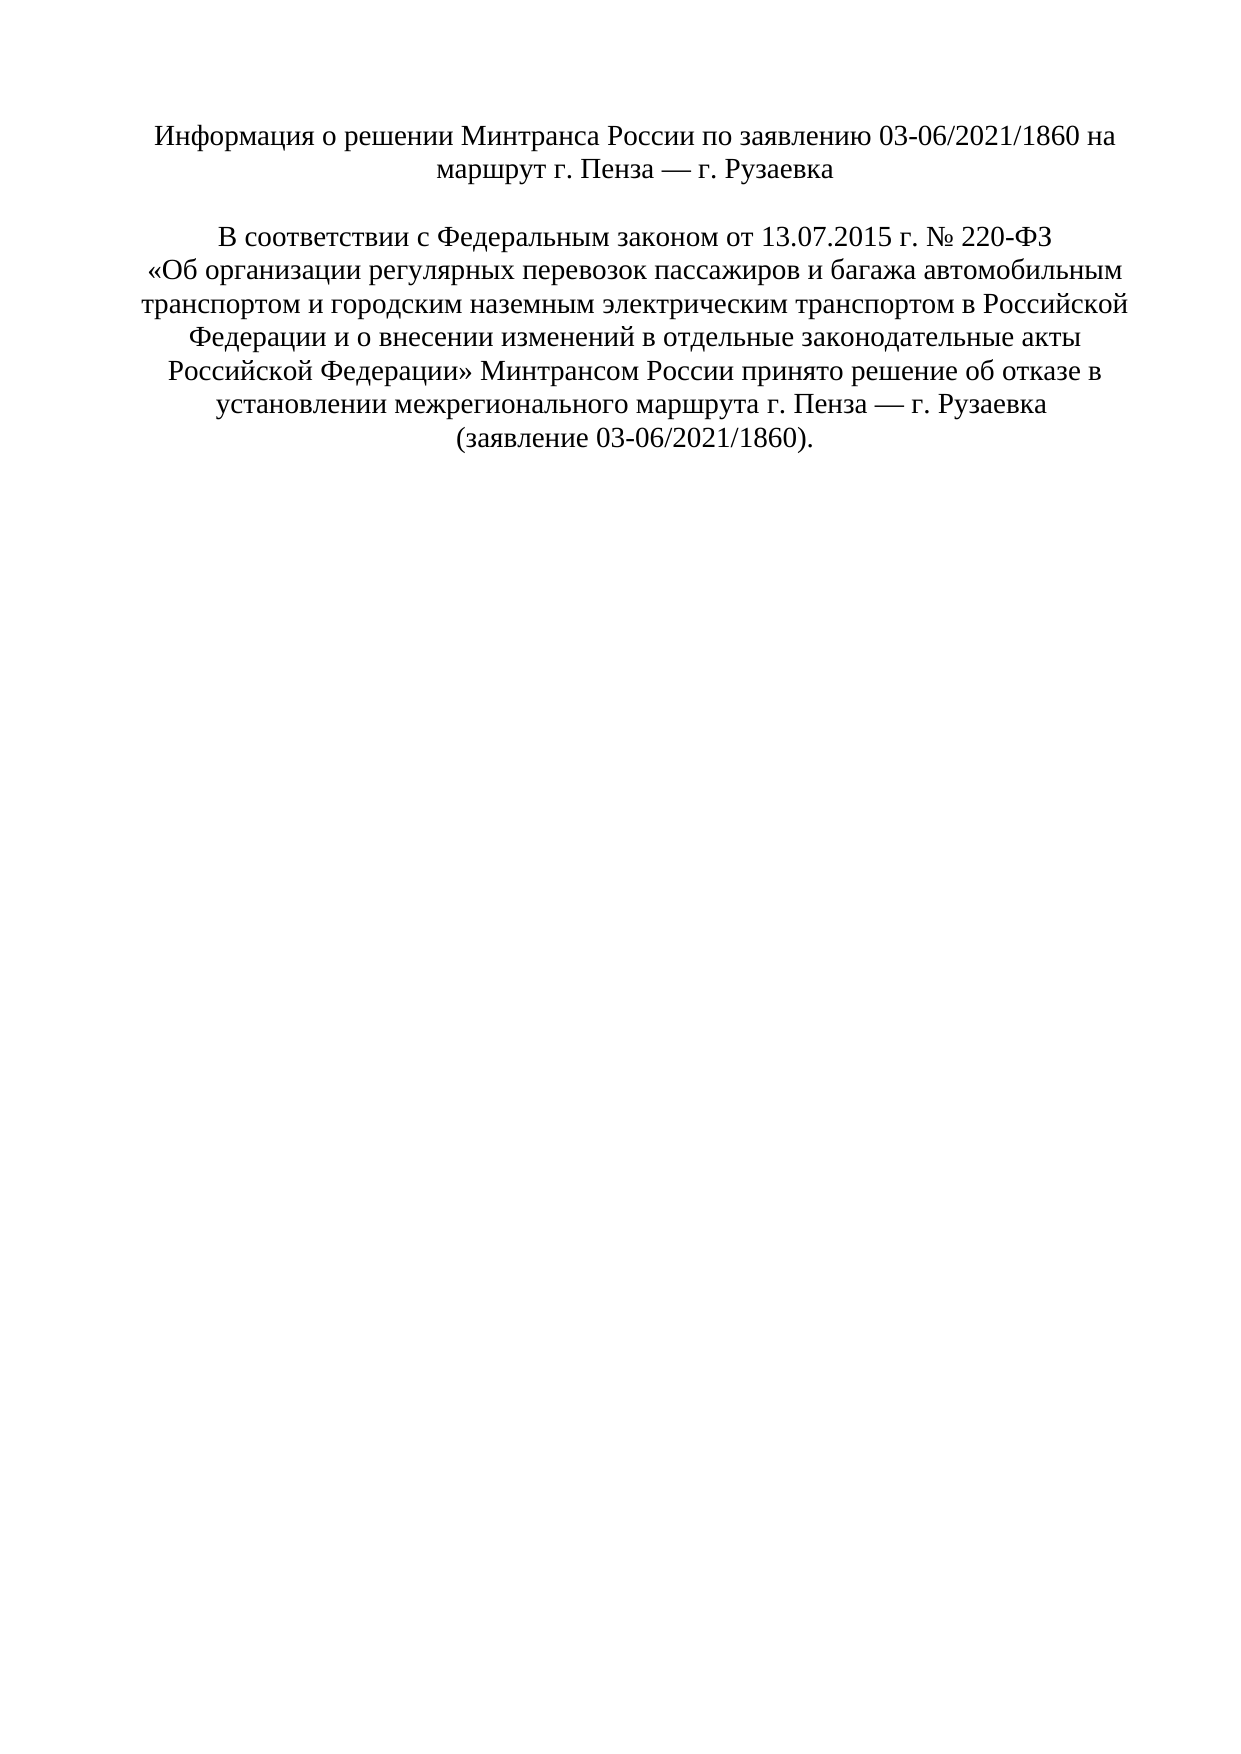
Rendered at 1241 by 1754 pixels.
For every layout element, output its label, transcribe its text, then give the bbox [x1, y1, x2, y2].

text Информация о решении Минтранса России по заявлению 03-06/2021/1860 на маршрут г. Пенза — г. Рузаевка [118, 118, 1152, 185]
text В соответствии с Федеральным законом от 13.07.2015 г. № 220-ФЗ «Об организации регулярных перевозок пассажиров и багажа автомобильным транспортом и городским наземным электрическим транспортом в Российской Федерации и о внесении изменений в отдельные законодательные акты Российской Федерации» Минтрансом России принято решение об отказе в установлении межрегионального маршрута г. Пенза — г. Рузаевка (заявление 03-06/2021/1860). [118, 219, 1152, 453]
